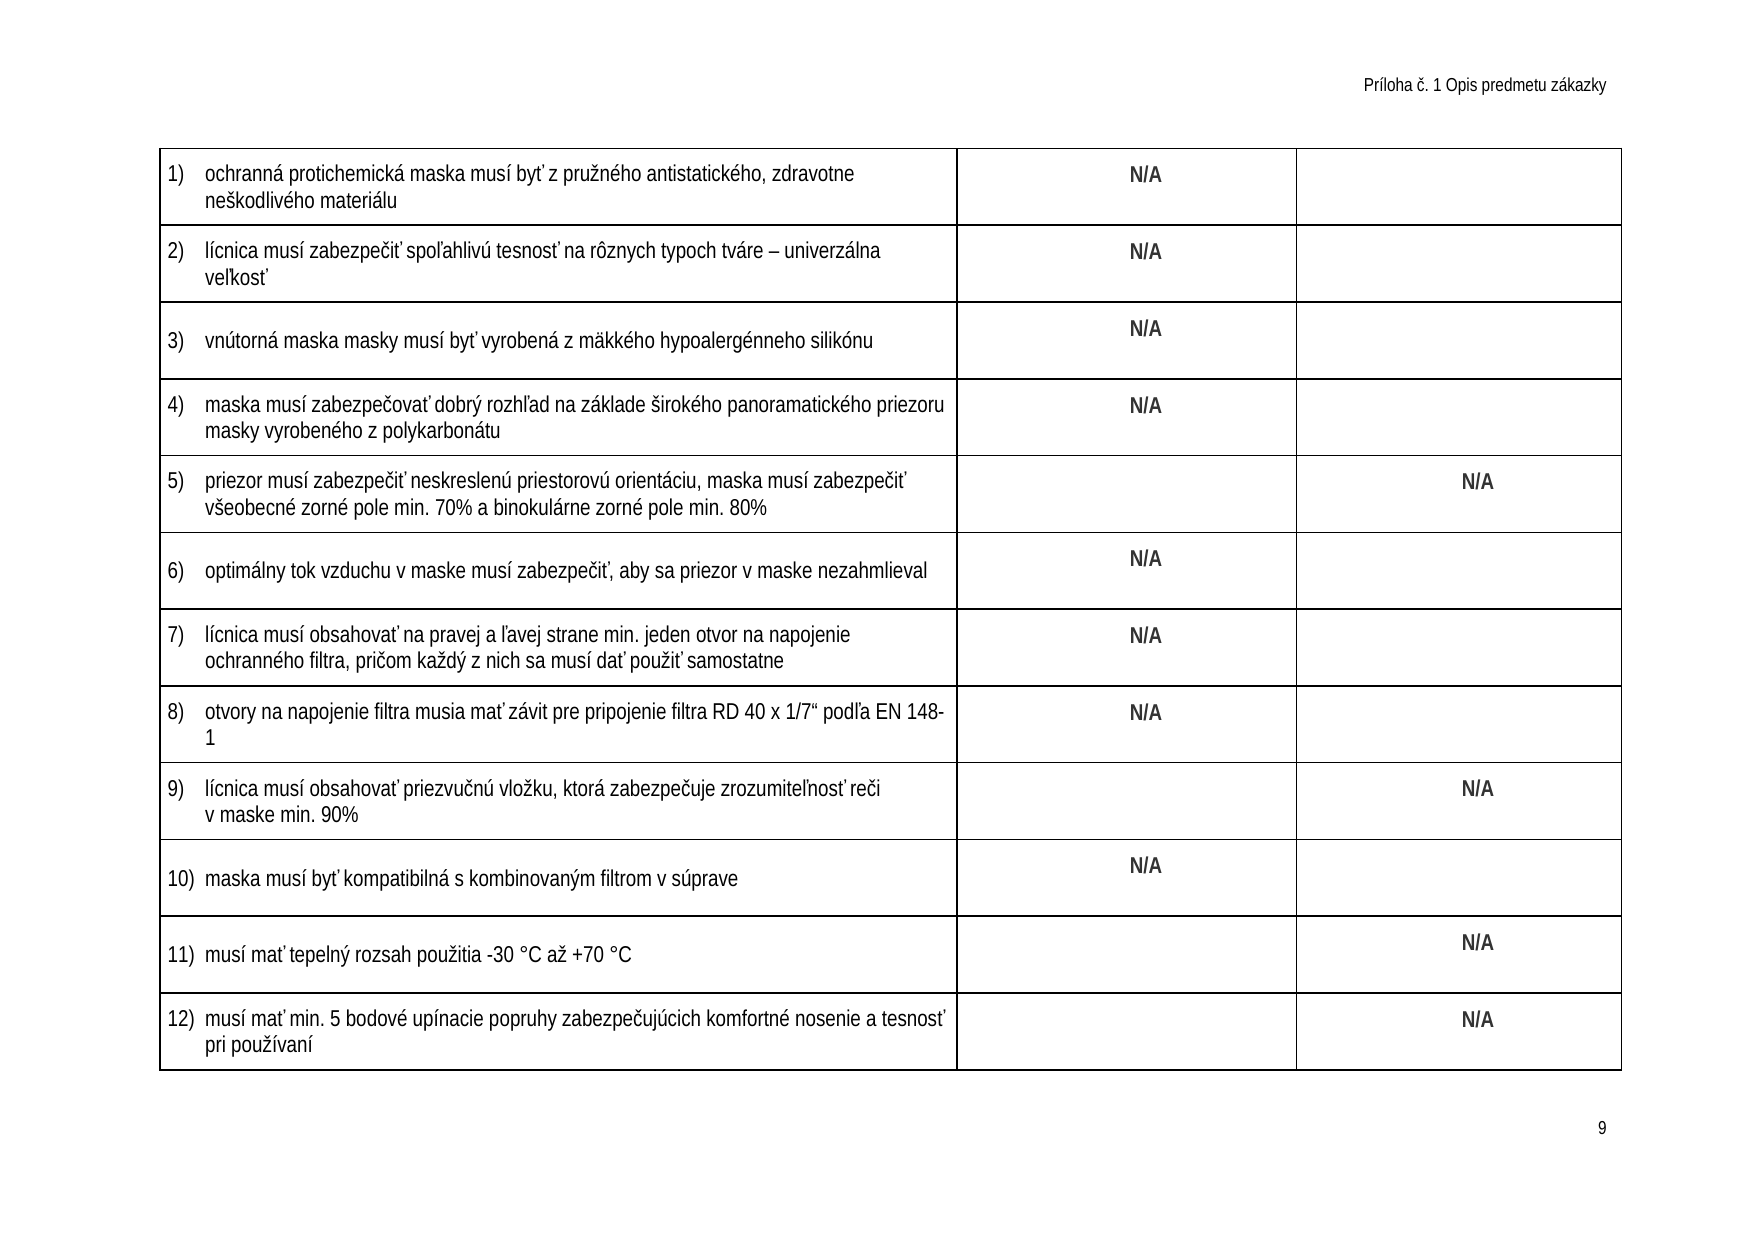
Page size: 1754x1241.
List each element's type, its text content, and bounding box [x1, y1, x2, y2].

table_cell priezor musí zabezpečiť neskreslenú priestorovú orientáciu, maska musí zabezpečiť všeobecné zorné pole min. 70% a binokulárne zorné pole min. 80% [161, 456, 956, 531]
table_cell N/A [1297, 763, 1621, 838]
table_cell optimálny tok vzduchu v maske musí zabezpečiť, aby sa priezor v maske nezahmlieval [161, 533, 956, 608]
table_cell musí mať min. 5 bodové upínacie popruhy zabezpečujúcich komfortné nosenie a tesnosť pri používaní [161, 994, 956, 1069]
table_cell N/A [958, 149, 1296, 224]
table_cell N/A [1297, 917, 1621, 992]
table_cell musí mať tepelný rozsah použitia -30 °C až +70 °C [161, 917, 956, 992]
table_cell N/A [958, 380, 1296, 455]
table_cell [1297, 687, 1621, 762]
table_cell lícnica musí zabezpečiť spoľahlivú tesnosť na rôznych typoch tváre – univerzálna veľkosť [161, 226, 956, 301]
table_cell N/A [958, 303, 1296, 378]
table_cell N/A [958, 226, 1296, 301]
table_cell lícnica musí obsahovať priezvučnú vložku, ktorá zabezpečuje zrozumiteľnosť reči v maske min. 90% [161, 763, 956, 838]
table_cell lícnica musí obsahovať na pravej a ľavej strane min. jeden otvor na napojenie ochranného filtra, pričom každý z nich sa musí dať použiť samostatne [161, 610, 956, 685]
table_cell vnútorná maska masky musí byť vyrobená z mäkkého hypoalergénneho silikónu [161, 303, 956, 378]
table_cell N/A [1297, 456, 1621, 531]
table_cell N/A [958, 610, 1296, 685]
table_cell N/A [958, 687, 1296, 762]
table_cell [958, 763, 1296, 838]
table_cell [1297, 840, 1621, 915]
table_cell [1297, 149, 1621, 224]
table_cell [1297, 610, 1621, 685]
table_cell maska musí zabezpečovať dobrý rozhľad na základe širokého panoramatického priezoru masky vyrobeného z polykarbonátu [161, 380, 956, 455]
table_cell maska musí byť kompatibilná s kombinovaným filtrom v súprave [161, 840, 956, 915]
table_cell otvory na napojenie filtra musia mať závit pre pripojenie filtra RD 40 x 1/7“ podľa EN 148-1 [161, 687, 956, 762]
table_cell [1297, 380, 1621, 455]
table_cell [1297, 303, 1621, 378]
table_cell [958, 456, 1296, 531]
table_cell [958, 917, 1296, 992]
table_cell [1297, 533, 1621, 608]
table_cell [1297, 226, 1621, 301]
table_cell [958, 994, 1296, 1069]
table_cell N/A [958, 533, 1296, 608]
table_cell ochranná protichemická maska musí byť z pružného antistatického, zdravotne neškodlivého materiálu [161, 149, 956, 224]
table_cell N/A [958, 840, 1296, 915]
table_cell N/A [1297, 994, 1621, 1069]
